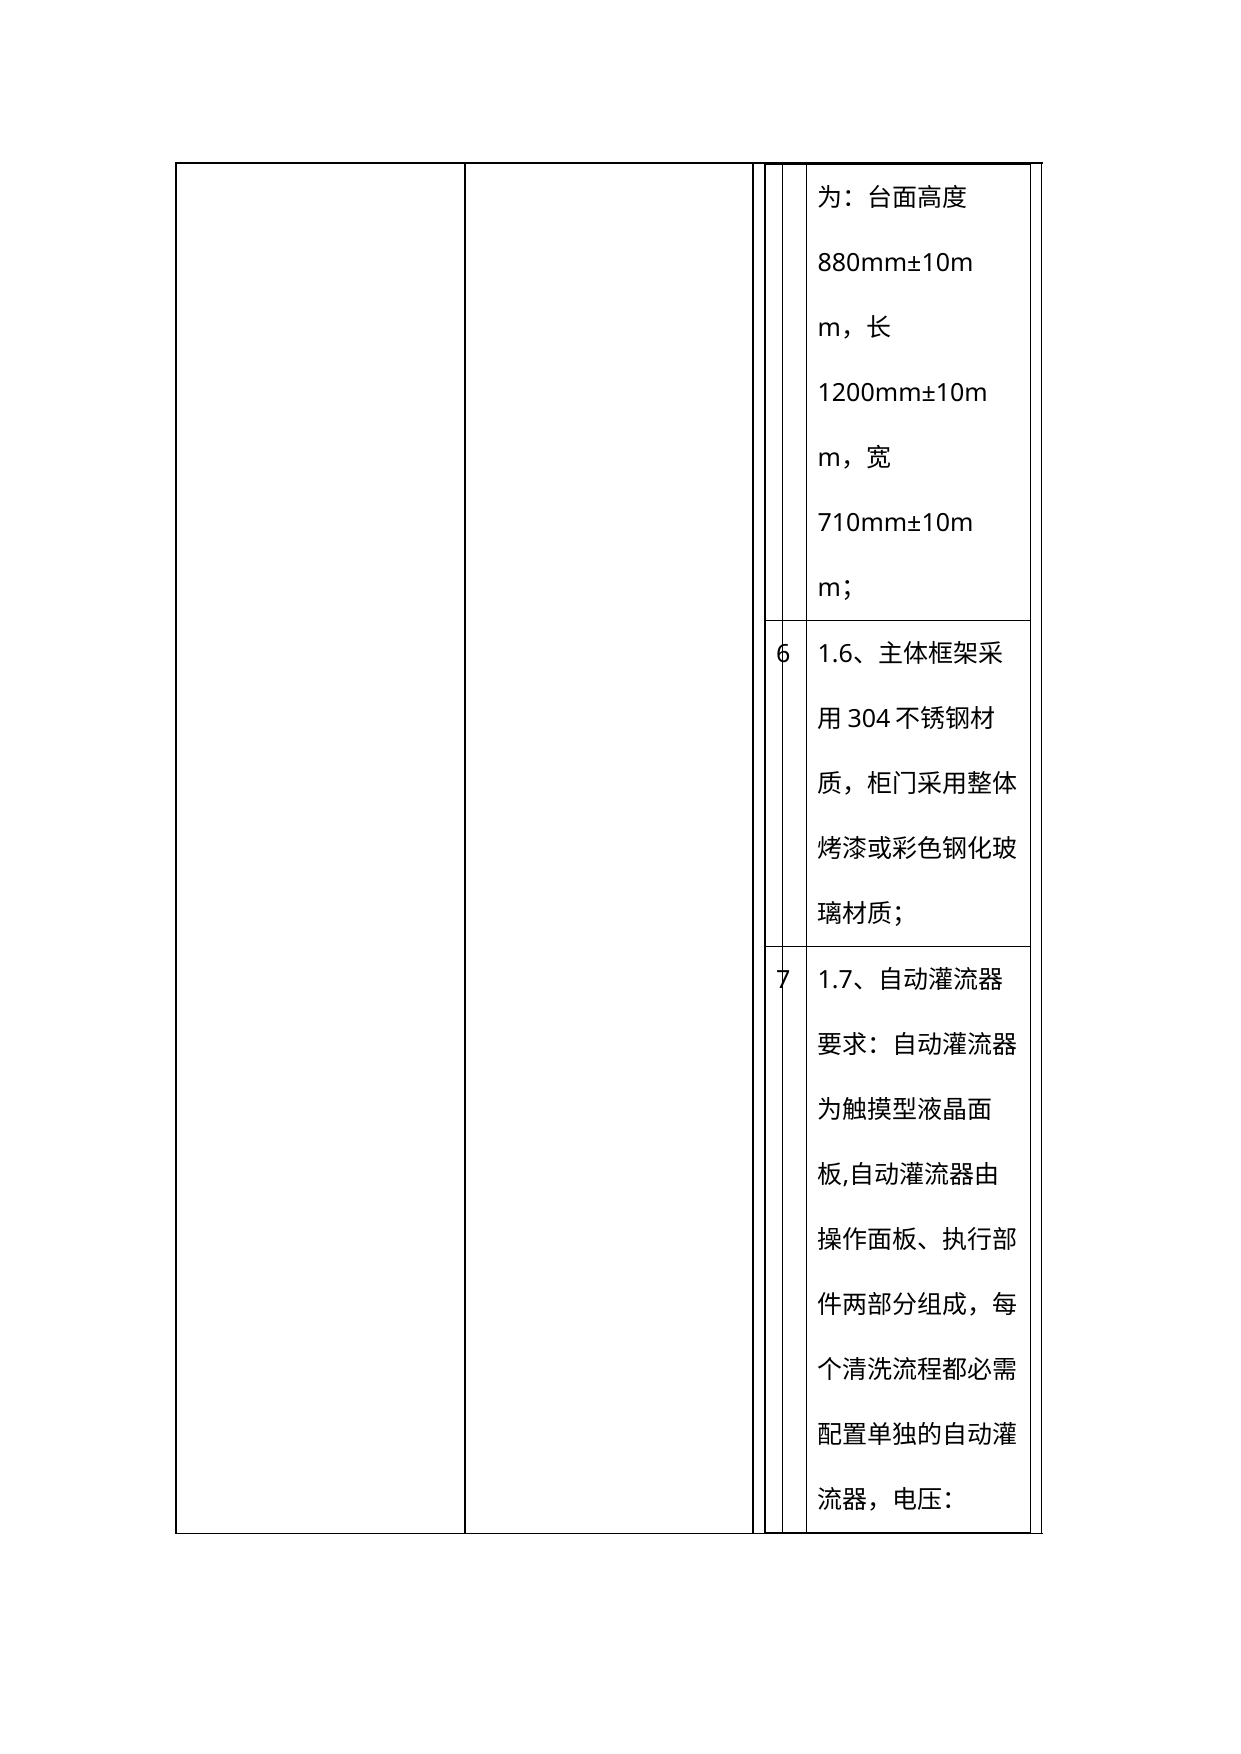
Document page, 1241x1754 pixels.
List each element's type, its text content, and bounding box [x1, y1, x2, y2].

table_cell [766, 621, 782, 946]
table_cell [807, 165, 1030, 620]
table_cell [783, 947, 806, 1532]
table_cell [766, 947, 782, 1532]
table_cell 1 [177, 164, 464, 1533]
table_cell [783, 621, 806, 946]
table_cell [466, 164, 752, 1533]
table_cell [807, 947, 1030, 1532]
table_cell [766, 165, 782, 620]
table_cell [807, 621, 1030, 946]
table_cell [1031, 164, 1041, 1533]
table_cell [783, 165, 806, 620]
table_cell [754, 164, 764, 1533]
